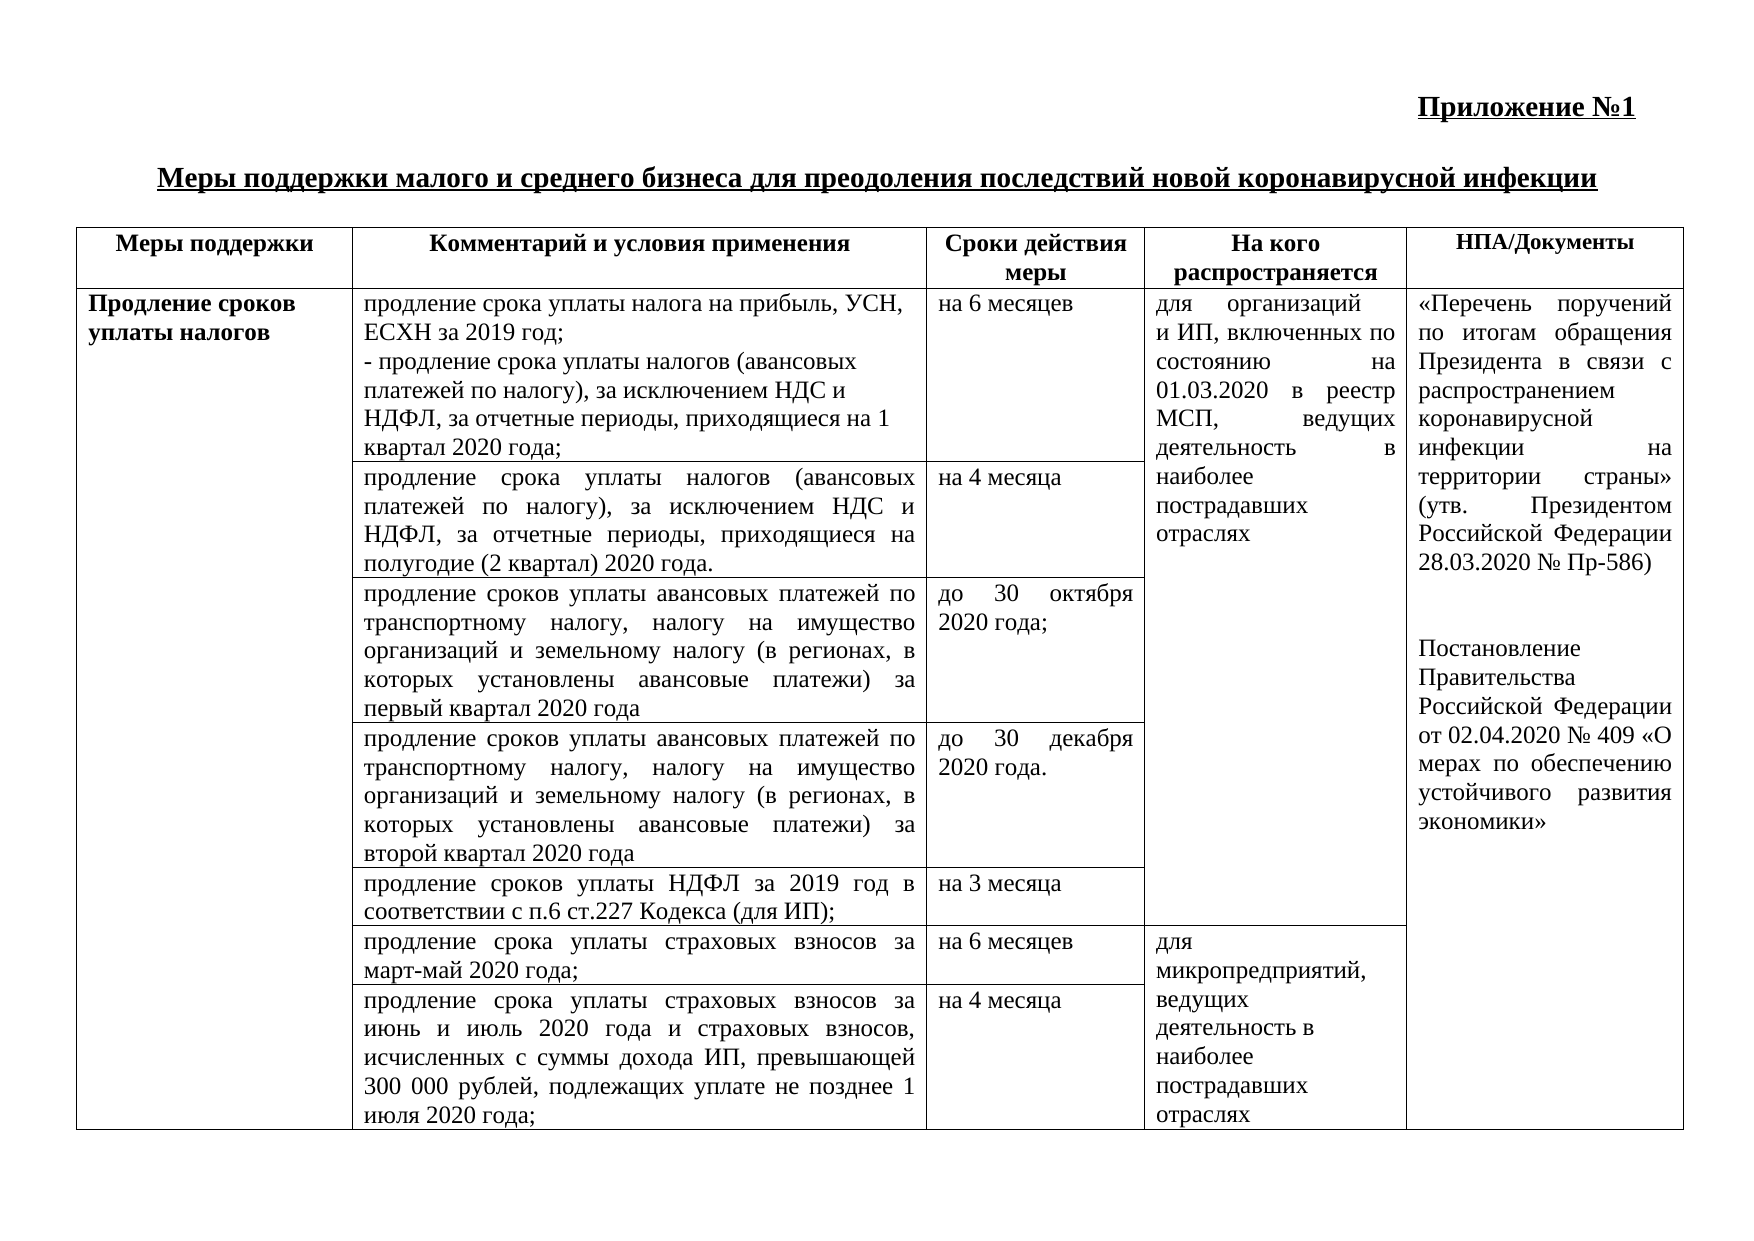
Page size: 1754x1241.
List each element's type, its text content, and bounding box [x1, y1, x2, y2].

table_cell продление срока уплаты страховых взносов за март-май 2020 года; [353, 926, 926, 984]
table_cell продление сроков уплаты авансовых платежей по транспортному налогу, налогу на имущество организаций и земельному налогу (в регионах, в которых установлены авансовые платежи) за второй квартал 2020 года [353, 723, 926, 867]
text Меры поддержки малого и среднего бизнеса для преодоления последствий новой коронавирусной инфекции [118, 160, 1636, 194]
table_cell на 4 месяца [927, 985, 1144, 1128]
table_header Комментарий и условия применения [353, 228, 926, 287]
table_header НПА/Документы [1407, 228, 1683, 287]
table_cell на 6 месяцев [927, 926, 1144, 984]
text Приложение №1 [118, 89, 1636, 122]
table_cell продление сроков уплаты НДФЛ за 2019 год в соответствии с п.6 ст.227 Кодекса (для ИП); [353, 868, 926, 925]
table_cell «Перечень поручений по итогам обращения Президента в связи с распространением коронавирусной инфекции на территории страны» (утв. Президентом Российской Федерации 28.03.2020 № Пр-586) Постановление Правительства Российской Федерации от 02.04.2020 № 409 «О мерах по обеспечению устойчивого развития экономики» [1407, 289, 1683, 1128]
table_cell до 30 октября 2020 года; [927, 578, 1144, 722]
table_cell для микропредприятий, ведущих деятельность в наиболее пострадавших отраслях [1145, 926, 1406, 1128]
table_cell продление срока уплаты налогов (авансовых платежей по налогу), за исключением НДС и НДФЛ, за отчетные периоды, приходящиеся на полугодие (2 квартал) 2020 года. [353, 462, 926, 577]
table_header На кого распространяется [1145, 228, 1406, 287]
table_header Сроки действия меры [927, 228, 1144, 287]
table_cell на 3 месяца [927, 868, 1144, 925]
table_cell до 30 декабря 2020 года. [927, 723, 1144, 867]
table_cell продление срока уплаты налога на прибыль, УСН, ЕСХН за 2019 год; - продление срока уплаты налогов (авансовых платежей по налогу), за исключением НДС и НДФЛ, за отчетные периоды, приходящиеся на 1 квартал 2020 года; [353, 289, 926, 461]
table_header Меры поддержки [77, 228, 352, 287]
table_cell Продление сроков уплаты налогов [77, 289, 352, 1128]
table_cell для организаций и ИП, включенных по состоянию на 01.03.2020 в реестр МСП, ведущих деятельность в наиболее пострадавших отраслях [1145, 289, 1406, 925]
table_cell продление срока уплаты страховых взносов за июнь и июль 2020 года и страховых взносов, исчисленных с суммы дохода ИП, превышающей 300 000 рублей, подлежащих уплате не позднее 1 июля 2020 года; [353, 985, 926, 1128]
table_cell на 4 месяца [927, 462, 1144, 577]
table_cell на 6 месяцев [927, 289, 1144, 461]
table_cell продление сроков уплаты авансовых платежей по транспортному налогу, налогу на имущество организаций и земельному налогу (в регионах, в которых установлены авансовые платежи) за первый квартал 2020 года [353, 578, 926, 722]
